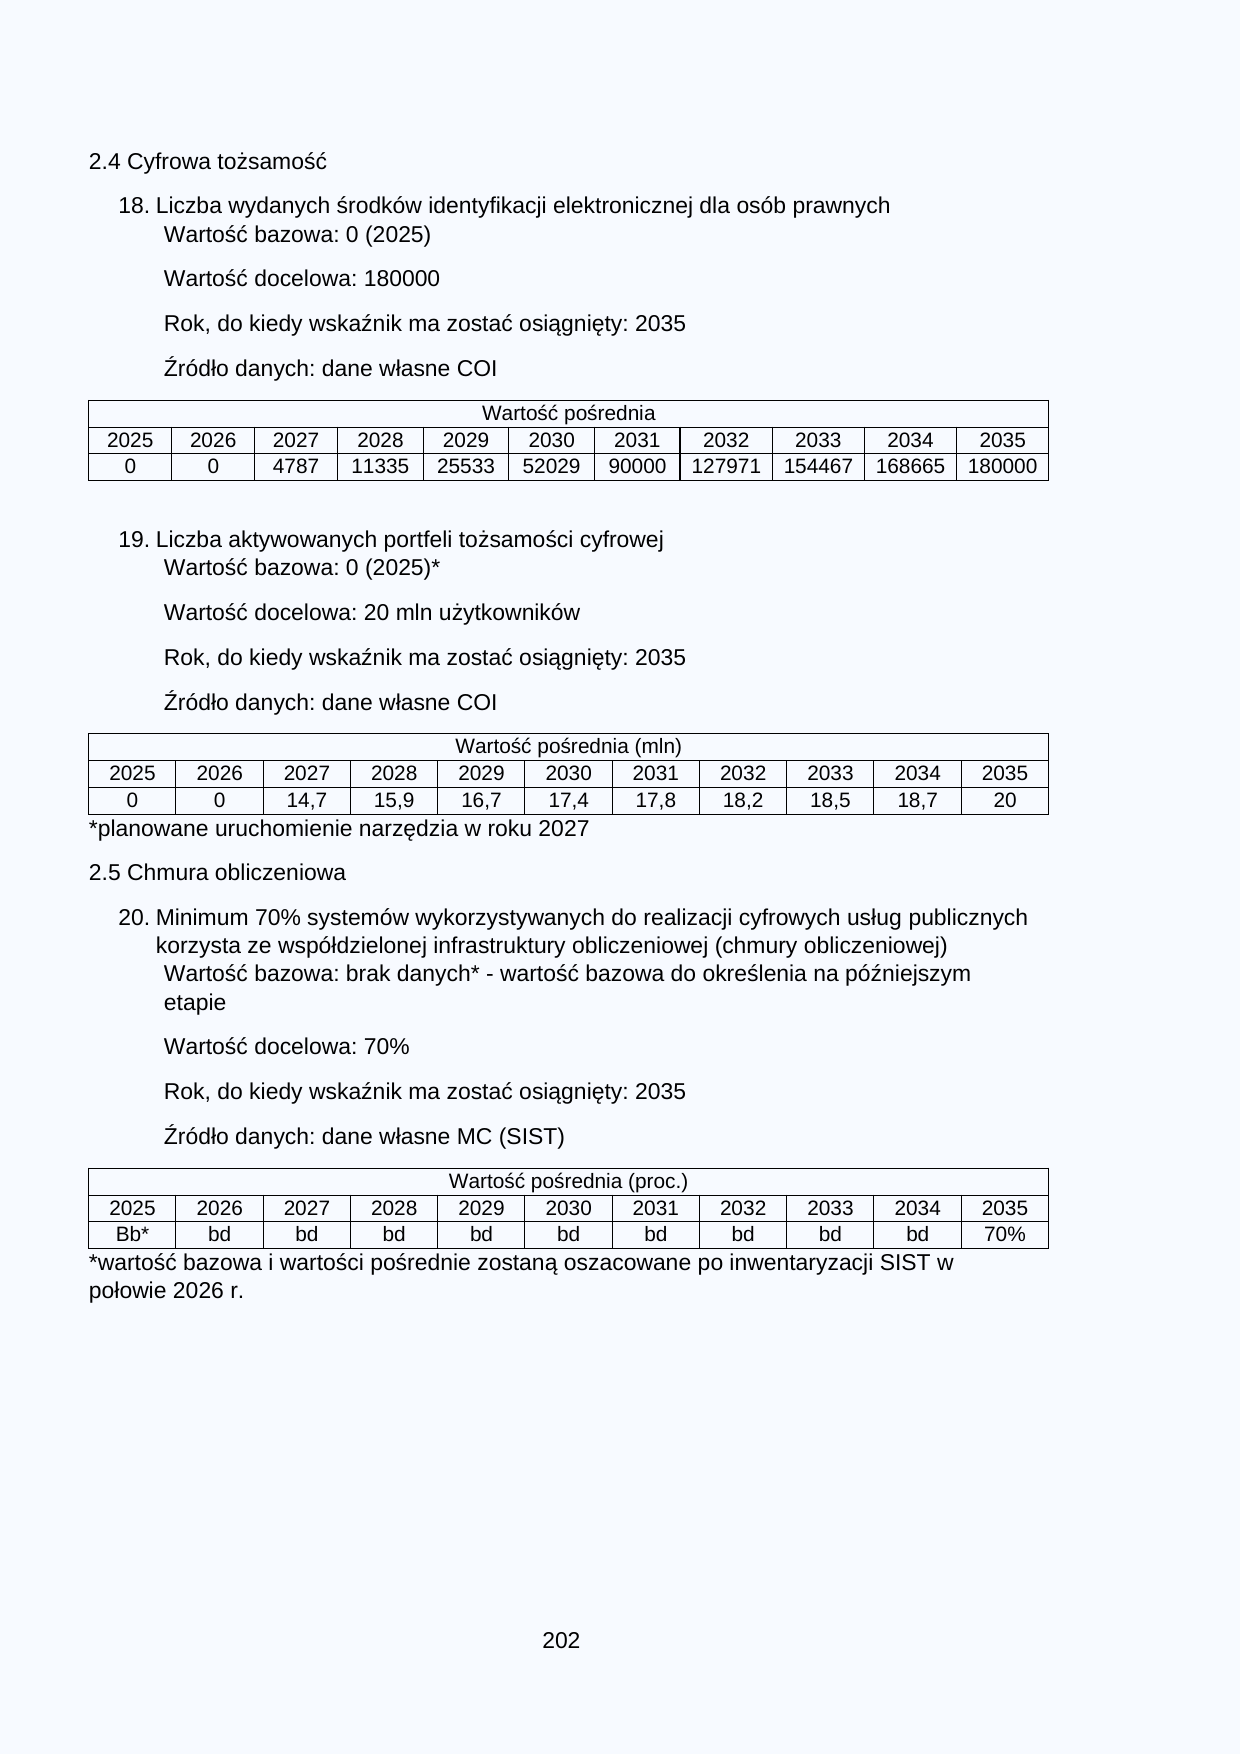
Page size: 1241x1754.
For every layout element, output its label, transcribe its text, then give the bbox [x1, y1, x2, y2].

table_cell 2032 [700, 1196, 786, 1221]
table_cell 168665 [865, 454, 956, 480]
table_cell bd [525, 1222, 612, 1248]
text 2.4 Cyfrowa tożsamość [89, 148, 1033, 174]
table_cell 90000 [595, 454, 679, 480]
table_cell 2034 [874, 1196, 961, 1221]
table_cell 70% [962, 1222, 1048, 1248]
table_cell 2026 [176, 761, 263, 787]
table_cell bd [787, 1222, 873, 1248]
table_cell 2025 [89, 1196, 175, 1221]
table_cell 2034 [865, 428, 956, 453]
table_cell 154467 [773, 454, 864, 480]
table_cell 25533 [424, 454, 508, 480]
table_cell 2031 [613, 1196, 699, 1221]
text Wartość bazowa: 0 (2025) [164, 221, 1033, 247]
table_cell 0 [172, 454, 254, 480]
table_cell 2031 [595, 428, 679, 453]
table_cell bd [700, 1222, 786, 1248]
table_cell 2030 [509, 428, 594, 453]
table_cell 2028 [338, 428, 423, 453]
table_cell 15,9 [351, 788, 437, 813]
text Źródło danych: dane własne MC (SIST) [164, 1123, 1033, 1149]
text Wartość docelowa: 70% [164, 1033, 1033, 1060]
text Rok, do kiedy wskaźnik ma zostać osiągnięty: 2035 [164, 644, 1033, 670]
table_cell 18,5 [787, 788, 873, 813]
list Liczba wydanych środków identyfikacji elektronicznej dla osób prawnych [118, 192, 1033, 219]
table_cell 2035 [957, 428, 1048, 453]
text Rok, do kiedy wskaźnik ma zostać osiągnięty: 2035 [164, 310, 1033, 337]
table_cell 4787 [255, 454, 337, 480]
table_cell 11335 [338, 454, 423, 480]
table_cell 2033 [787, 1196, 873, 1221]
table_cell 17,4 [525, 788, 612, 813]
table_header Wartość pośrednia (proc.) [89, 1169, 1048, 1194]
table_cell 2031 [613, 761, 699, 787]
table_cell bd [613, 1222, 699, 1248]
table_cell bd [351, 1222, 437, 1248]
text Wartość docelowa: 20 mln użytkowników [164, 599, 1033, 625]
table_cell 2029 [438, 761, 524, 787]
table_cell 2025 [89, 761, 175, 787]
table_cell 18,2 [700, 788, 786, 813]
table_header Wartość pośrednia [89, 401, 1048, 427]
text Wartość docelowa: 180000 [164, 265, 1033, 292]
table_cell 0 [89, 454, 171, 480]
text 2.5 Chmura obliczeniowa [89, 859, 1033, 886]
table_cell 2035 [962, 1196, 1048, 1221]
text Źródło danych: dane własne COI [164, 688, 1033, 715]
table_cell 2030 [525, 1196, 612, 1221]
table_cell bd [874, 1222, 961, 1248]
table_cell 2032 [681, 428, 772, 453]
table_cell 17,8 [613, 788, 699, 813]
table_cell 2029 [438, 1196, 524, 1221]
table_cell Bb* [89, 1222, 175, 1248]
table_cell 14,7 [264, 788, 350, 813]
table_cell 52029 [509, 454, 594, 480]
text *wartość bazowa i wartości pośrednie zostaną oszacowane po inwentaryzacji SIST w połowie 2026 r. [89, 1249, 1033, 1303]
table_cell 2033 [787, 761, 873, 787]
text Wartość bazowa: 0 (2025)* [164, 554, 1033, 580]
table_cell 2026 [172, 428, 254, 453]
table_cell 18,7 [874, 788, 961, 813]
table_cell 2035 [962, 761, 1048, 787]
table_cell bd [176, 1222, 263, 1248]
table_cell 180000 [957, 454, 1048, 480]
text *planowane uruchomienie narzędzia w roku 2027 [89, 815, 1033, 841]
table_cell 0 [89, 788, 175, 813]
table_cell 20 [962, 788, 1048, 813]
table_cell 0 [176, 788, 263, 813]
table_cell 127971 [681, 454, 772, 480]
table_cell 2032 [700, 761, 786, 787]
list Liczba aktywowanych portfeli tożsamości cyfrowej [118, 526, 1033, 552]
table_cell 2027 [264, 1196, 350, 1221]
table_cell 2026 [176, 1196, 263, 1221]
table_cell bd [264, 1222, 350, 1248]
table_cell 2030 [525, 761, 612, 787]
table_cell 2033 [773, 428, 864, 453]
list Minimum 70% systemów wykorzystywanych do realizacji cyfrowych usług publicznych korzysta ze współdzielonej infrastruktury obliczeniowej (chmury obliczeniowej) [118, 904, 1033, 959]
table_cell 2025 [89, 428, 171, 453]
table_header Wartość pośrednia (mln) [89, 734, 1048, 760]
text Wartość bazowa: brak danych* - wartość bazowa do określenia na późniejszym etapie [164, 960, 1033, 1015]
table_cell bd [438, 1222, 524, 1248]
table_cell 2028 [351, 1196, 437, 1221]
text Rok, do kiedy wskaźnik ma zostać osiągnięty: 2035 [164, 1078, 1033, 1104]
text Źródło danych: dane własne COI [164, 355, 1033, 381]
table_cell 2027 [264, 761, 350, 787]
table_cell 2029 [424, 428, 508, 453]
table_cell 2027 [255, 428, 337, 453]
table_cell 2034 [874, 761, 961, 787]
table_cell 2028 [351, 761, 437, 787]
table_cell 16,7 [438, 788, 524, 813]
